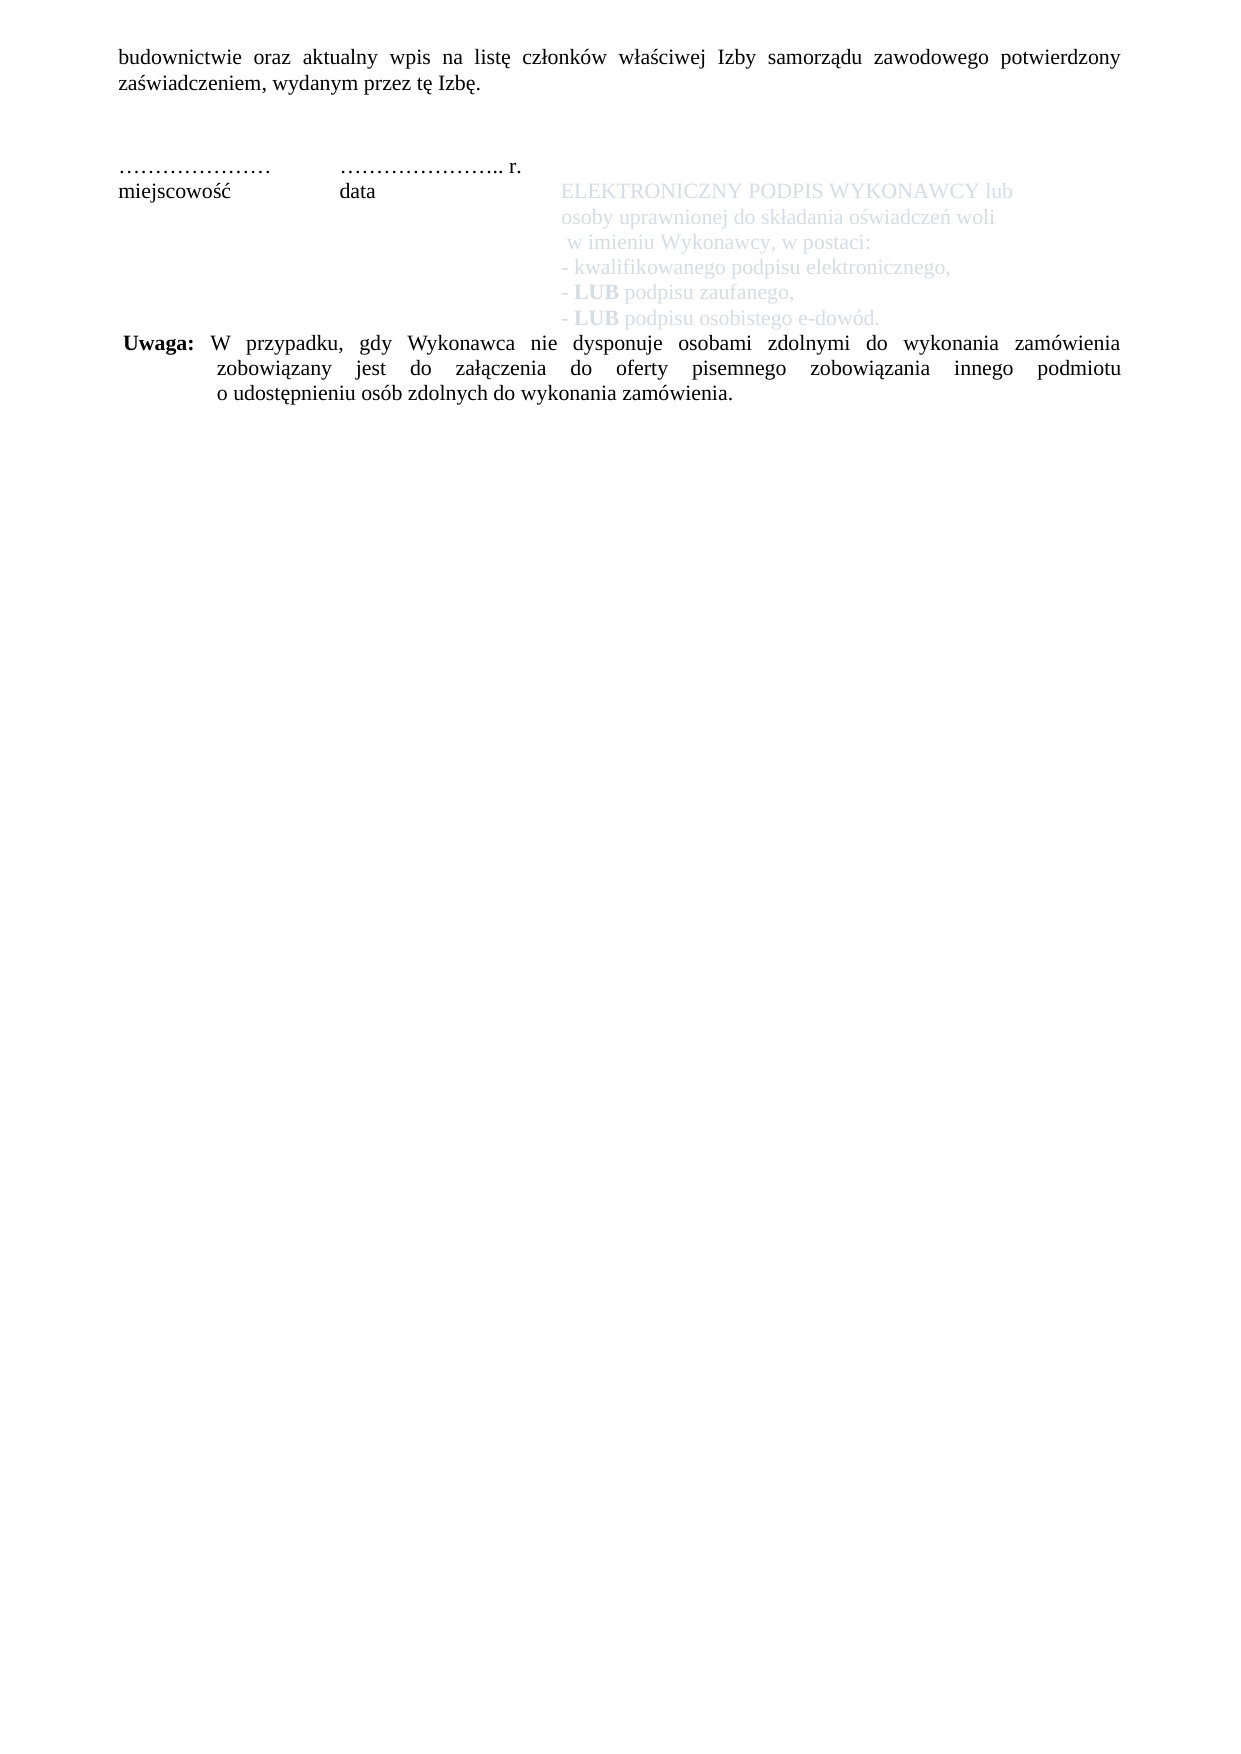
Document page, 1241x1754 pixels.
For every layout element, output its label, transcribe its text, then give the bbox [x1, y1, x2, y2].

text - LUB podpisu zaufanego, [561, 279, 1122, 304]
text osoby uprawnionej do składania oświadczeń woli [561, 204, 1122, 229]
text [118, 44, 1122, 95]
text miejscowość data ELEKTRONICZNY PODPIS WYKONAWCY lub [118, 178, 1122, 204]
text w imieniu Wykonawcy, w postaci: [561, 229, 1122, 254]
text - LUB podpisu osobistego e-dowód. [561, 304, 1122, 330]
text ………………… ………………….. r. [118, 153, 1122, 178]
text Uwaga: W przypadku, gdy Wykonawca nie dysponuje osobami zdolnymi do wykonania zamówienia zobowiązany jest do załączenia do oferty pisemnego zobowiązania innego podmiotu o udostępnieniu osób zdolnych do wykonania zamówienia. [123, 330, 1122, 405]
text - kwalifikowanego podpisu elektronicznego, [561, 254, 1122, 279]
